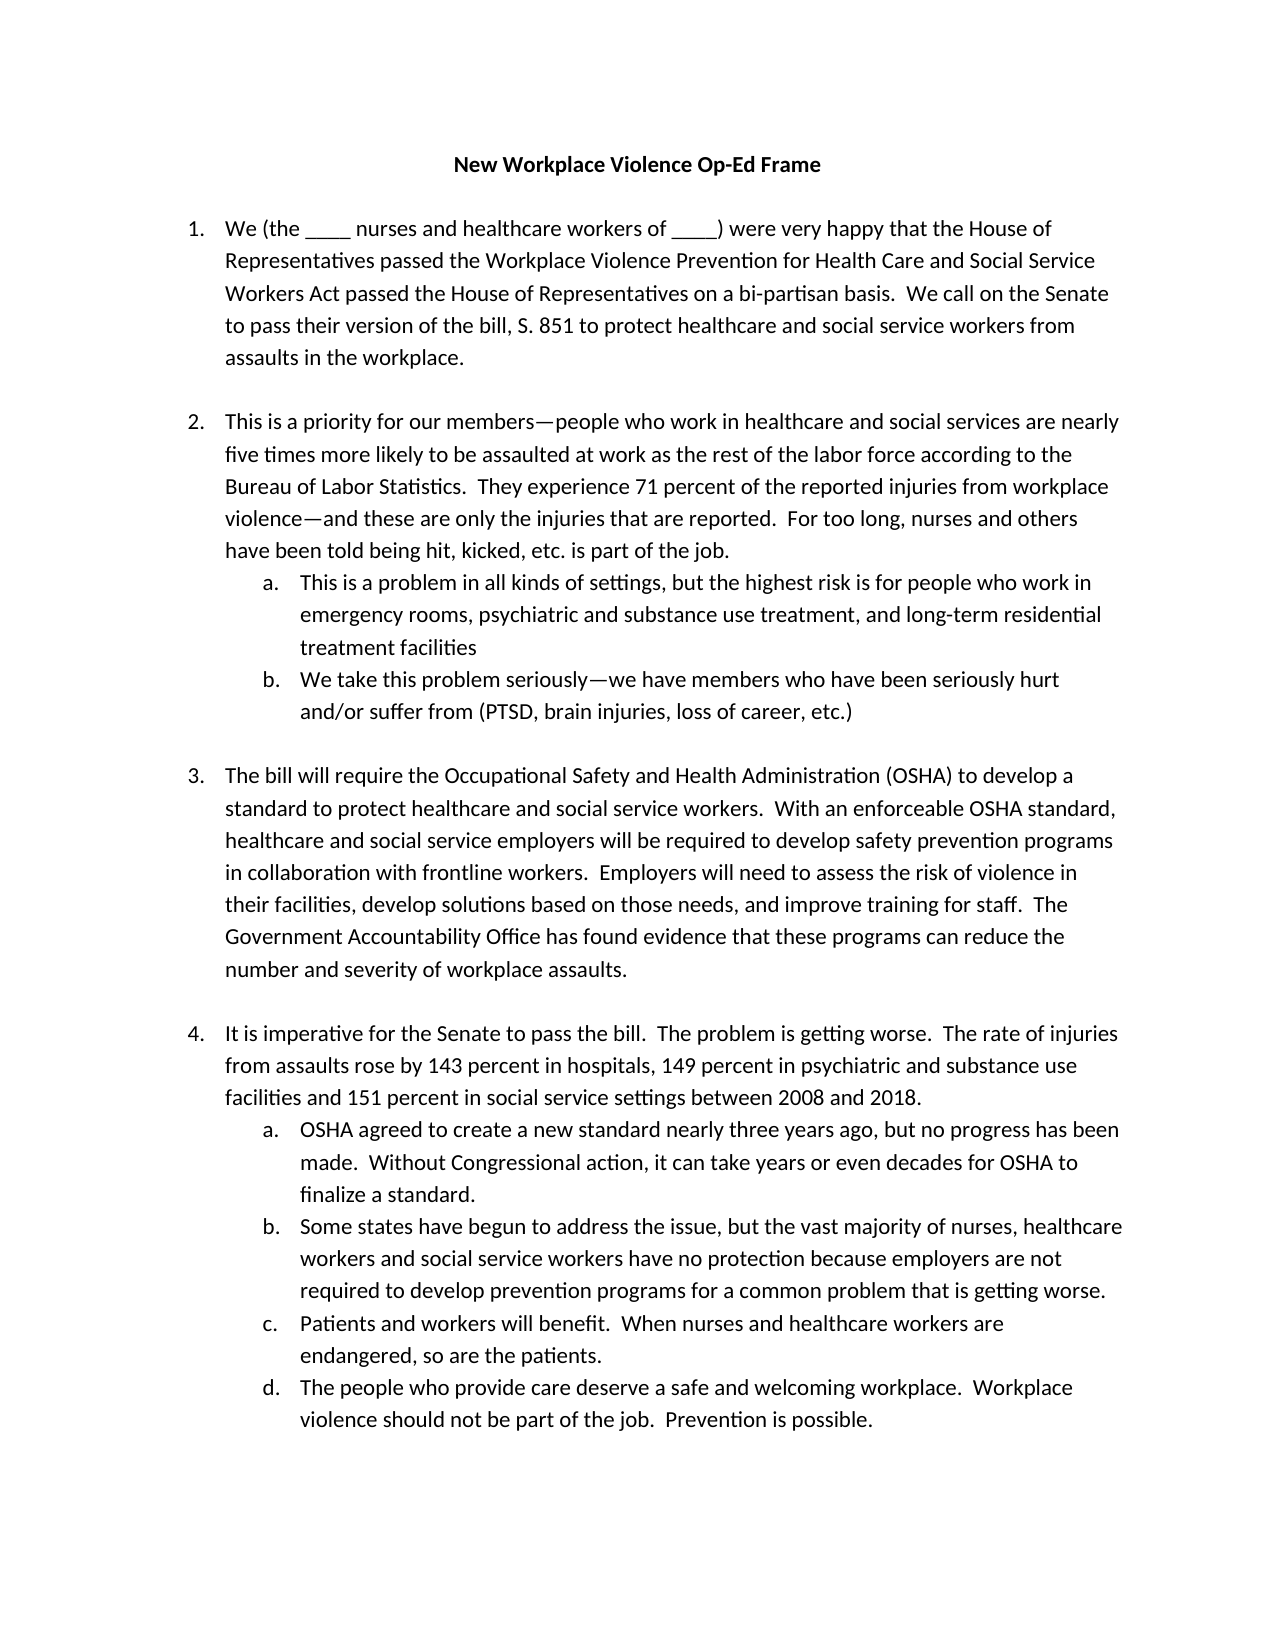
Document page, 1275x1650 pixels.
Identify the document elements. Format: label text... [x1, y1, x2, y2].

list The bill will require the Occupational Safety and Health Administration (OSHA) to develop a standard to protect healthcare and social service workers. With an enforceable OSHA standard, healthcare and social service employers will be required to develop safety prevention programs in collaboration with frontline workers. Employers will need to assess the risk of violence in their facilities, develop solutions based on those needs, and improve training for staff. The Government Accountability Office has found evidence that these programs can reduce the number and severity of workplace assaults. [187, 762, 1125, 983]
list We (the ____ nurses and healthcare workers of ____) were very happy that the House of Representatives passed the Workplace Violence Prevention for Health Care and Social Service Workers Act passed the House of Representatives on a bi-partisan basis. We call on the Senate to pass their version of the bill, S. 851 to protect healthcare and social service workers from assaults in the workplace. [187, 214, 1125, 371]
list This is a problem in all kinds of settings, but the highest risk is for people who work in emergency rooms, psychiatric and substance use treatment, and long-term residential treatment facilities [262, 568, 1125, 661]
text New Workplace Violence Op-Ed Frame [150, 150, 1125, 178]
list OSHA agreed to create a new standard nearly three years ago, but no progress has been made. Without Congressional action, it can take years or even decades for OSHA to finalize a standard. [262, 1116, 1125, 1208]
list We take this problem seriously—we have members who have been seriously hurt and/or suffer from (PTSD, brain injuries, loss of career, etc.) [262, 665, 1125, 725]
list Some states have begun to address the issue, but the vast majority of nurses, healthcare workers and social service workers have no protection because employers are not required to develop prevention programs for a common problem that is getting worse. [262, 1212, 1125, 1304]
list It is imperative for the Senate to pass the bill. The problem is getting worse. The rate of injuries from assaults rose by 143 percent in hospitals, 149 percent in psychiatric and substance use facilities and 151 percent in social service settings between 2008 and 2018. [187, 1019, 1125, 1111]
list This is a priority for our members—people who work in healthcare and social services are nearly five times more likely to be assaulted at work as the rest of the labor force according to the Bureau of Labor Statistics. They experience 71 percent of the reported injuries from workplace violence—and these are only the injuries that are reported. For too long, nurses and others have been told being hit, kicked, etc. is part of the job. [187, 407, 1125, 564]
list Patients and workers will benefit. When nurses and healthcare workers are endangered, so are the patients. [262, 1309, 1125, 1369]
list The people who provide care deserve a safe and welcoming workplace. Workplace violence should not be part of the job. Prevention is possible. [262, 1373, 1125, 1433]
